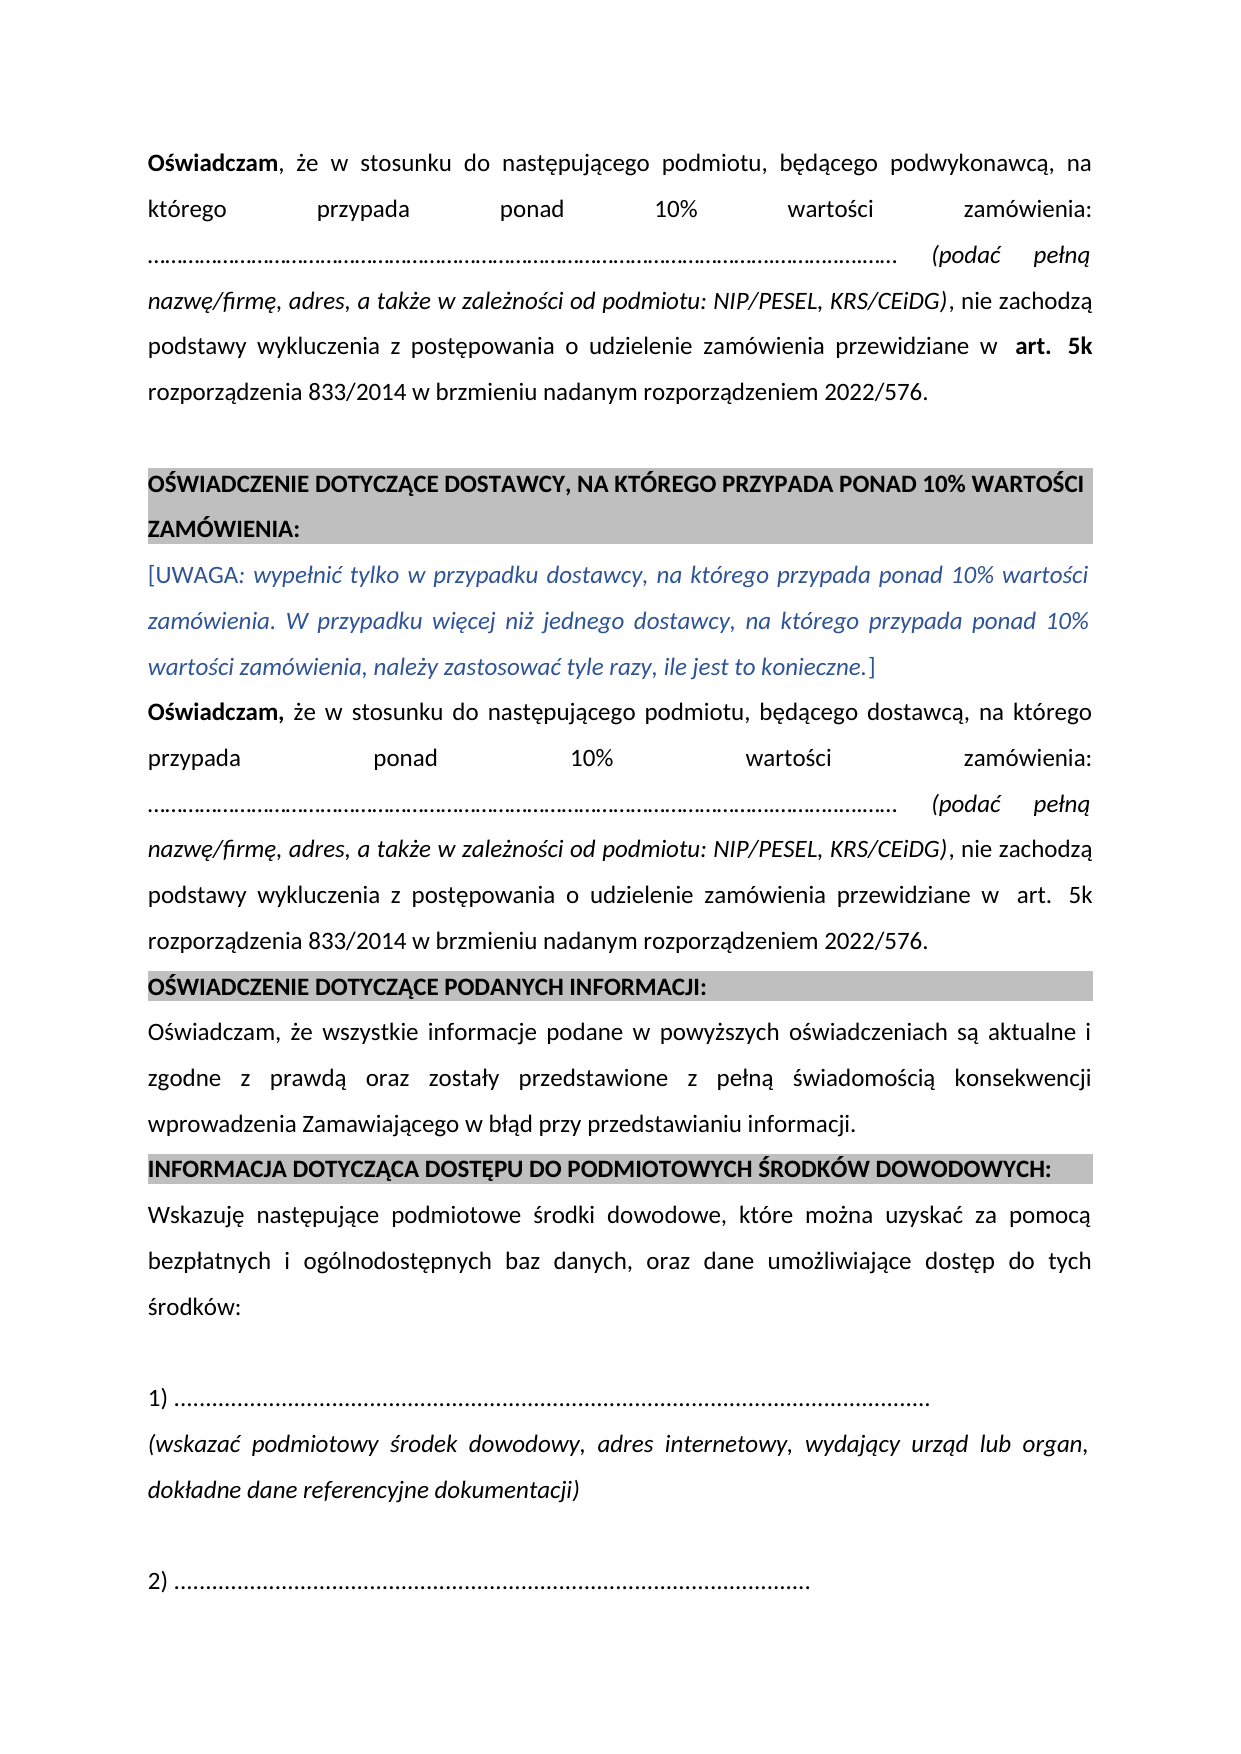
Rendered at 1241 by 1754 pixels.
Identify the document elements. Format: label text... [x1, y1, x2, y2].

text Oświadczam, że w stosunku do następującego podmiotu, będącego dostawcą, na którego przypada ponad 10% wartości zamówienia: ……………………………………………………………………………………………….………..….…… (podać pełną nazwę/firmę, adres, a także w zależności od podmiotu: NIP/PESEL, KRS/CEiDG), nie zachodzą podstawy wykluczenia z postępowania o udzielenie zamówienia przewidziane w art. 5k rozporządzenia 833/2014 w brzmieniu nadanym rozporządzeniem 2022/576. [148, 696, 1093, 956]
text Wskazuję następujące podmiotowe środki dowodowe, które można uzyskać za pomocą bezpłatnych i ogólnodostępnych baz danych, oraz dane umożliwiające dostęp do tych środków: [148, 1199, 1093, 1321]
text OŚWIADCZENIE DOTYCZĄCE DOSTAWCY, NA KTÓREGO PRZYPADA PONAD 10% WARTOŚCI ZAMÓWIENIA: [148, 468, 1093, 544]
text INFORMACJA DOTYCZĄCA DOSTĘPU DO PODMIOTOWYCH ŚRODKÓW DOWODOWYCH: [148, 1154, 1093, 1184]
text Oświadczam, że wszystkie informacje podane w powyższych oświadczeniach są aktualne i zgodne z prawdą oraz zostały przedstawione z pełną świadomością konsekwencji wprowadzenia Zamawiającego w błąd przy przedstawianiu informacji. [148, 1016, 1093, 1138]
text [UWAGA: wypełnić tylko w przypadku dostawcy, na którego przypada ponad 10% wartości zamówienia. W przypadku więcej niż jednego dostawcy, na którego przypada ponad 10% wartości zamówienia, należy zastosować tyle razy, ile jest to konieczne.] [148, 559, 1093, 681]
text OŚWIADCZENIE DOTYCZĄCE PODANYCH INFORMACJI: [148, 971, 1093, 1001]
text Oświadczam, że w stosunku do następującego podmiotu, będącego podwykonawcą, na którego przypada ponad 10% wartości zamówienia: ……………………………………………………………………………………………….………..….…… (podać pełną nazwę/firmę, adres, a także w zależności od podmiotu: NIP/PESEL, KRS/CEiDG), nie zachodzą podstawy wykluczenia z postępowania o udzielenie zamówienia przewidziane w art. 5k rozporządzenia 833/2014 w brzmieniu nadanym rozporządzeniem 2022/576. [148, 148, 1093, 407]
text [148, 1428, 1093, 1504]
text 2) ..................................................................................................... [148, 1565, 1093, 1596]
text 1) ........................................................................................................................ [148, 1337, 1093, 1413]
